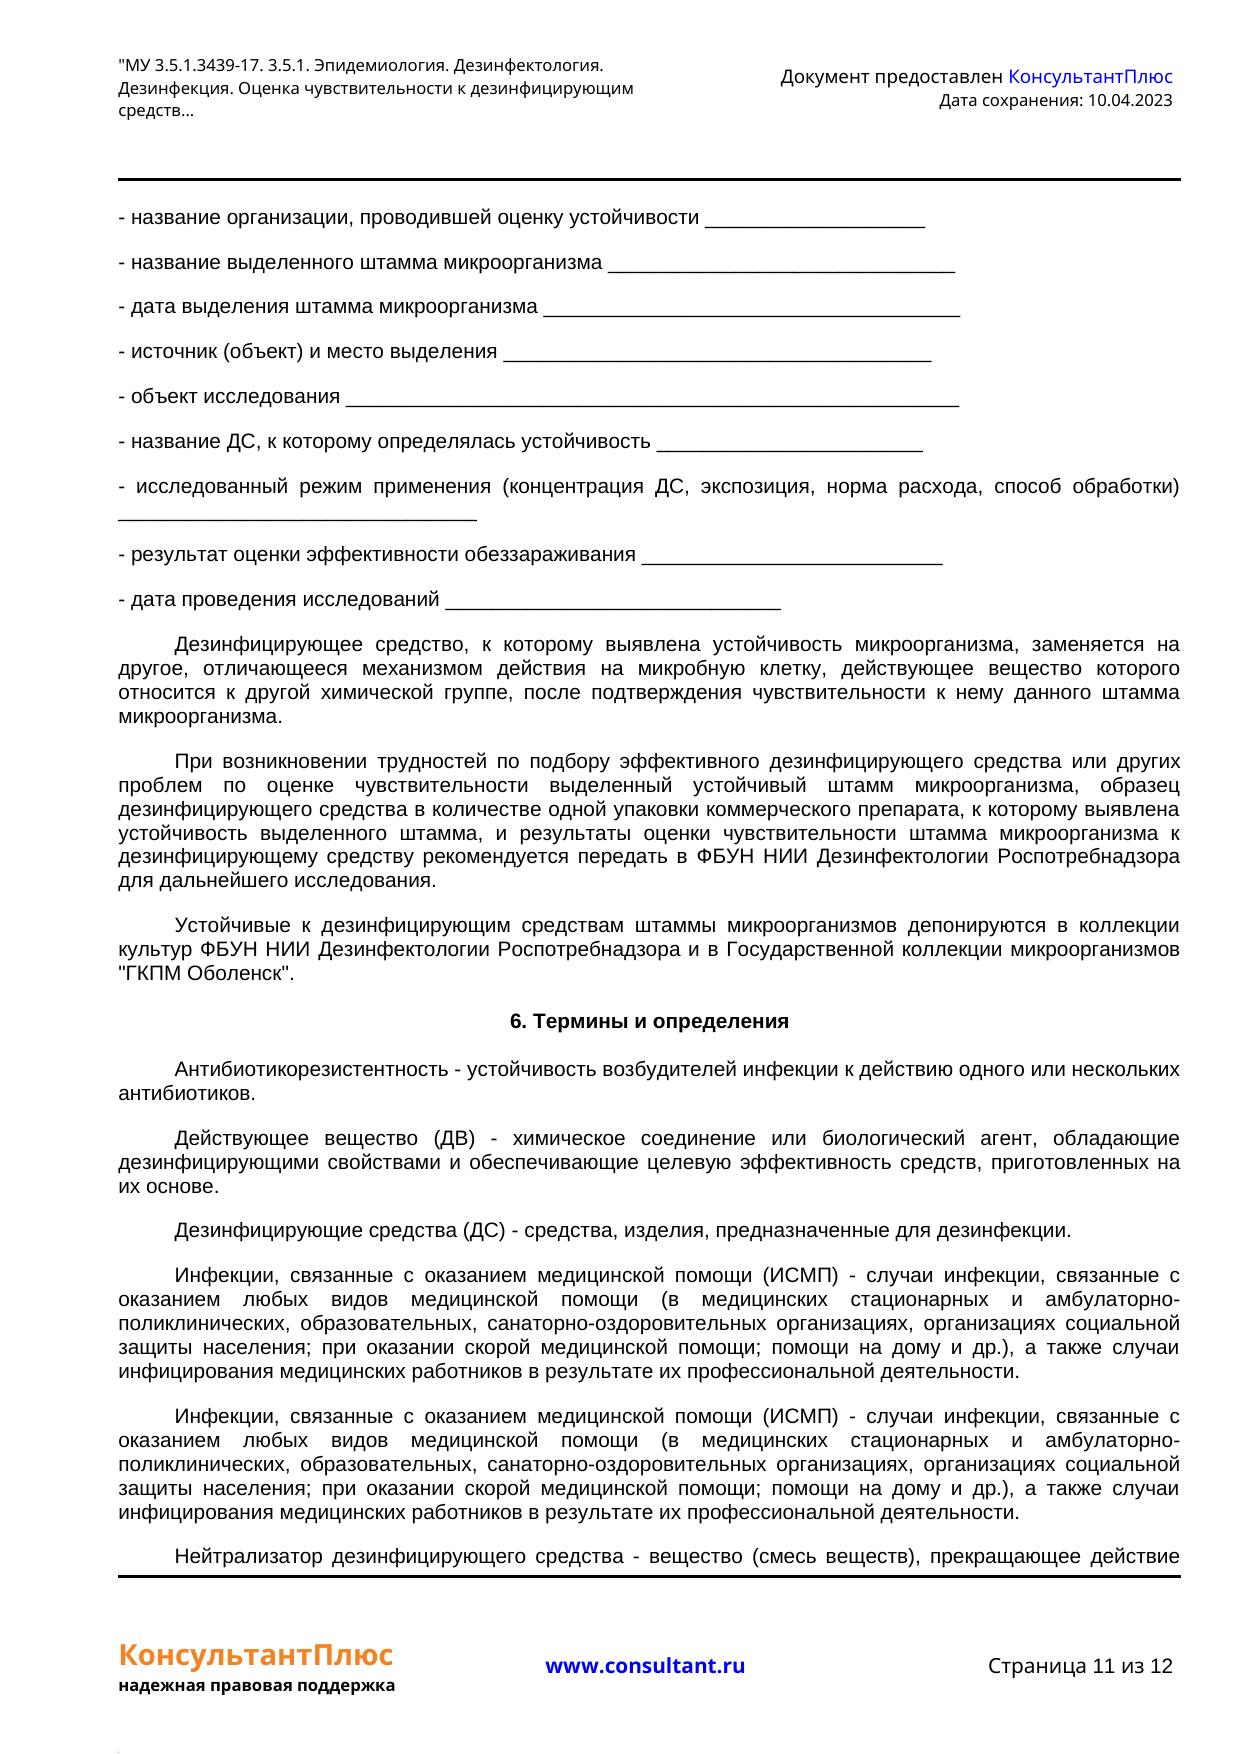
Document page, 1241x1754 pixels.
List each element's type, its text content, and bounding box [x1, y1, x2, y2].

text - источник (объект) и место выделения _____________________________________ [118, 339, 1181, 363]
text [118, 1544, 1181, 1568]
text - исследованный режим применения (концентрация ДС, экспозиция, норма расхода, способ обработки) _______________________________ [118, 473, 1181, 521]
text - результат оценки эффективности обеззараживания __________________________ [118, 542, 1181, 566]
title 6. Термины и определения [118, 1009, 1181, 1033]
text - название организации, проводившей оценку устойчивости ___________________ [118, 205, 1181, 229]
text Антибиотикорезистентность - устойчивость возбудителей инфекции к действию одного или нескольких антибиотиков. [118, 1057, 1181, 1105]
text - объект исследования _____________________________________________________ [118, 384, 1181, 408]
text Инфекции, связанные с оказанием медицинской помощи (ИСМП) - случаи инфекции, связанные с оказанием любых видов медицинской помощи (в медицинских стационарных и амбулаторно-поликлинических, образовательных, санаторно-оздоровительных организациях, организациях социальной защиты населения; при оказании скорой медицинской помощи; помощи на дому и др.), а также случаи инфицирования медицинских работников в результате их профессиональной деятельности. [118, 1404, 1181, 1523]
text - название выделенного штамма микроорганизма ______________________________ [118, 249, 1181, 273]
text - название ДС, к которому определялась устойчивость _______________________ [118, 429, 1181, 453]
text При возникновении трудностей по подбору эффективного дезинфицирующего средства или других проблем по оценке чувствительности выделенный устойчивый штамм микроорганизма, образец дезинфицирующего средства в количестве одной упаковки коммерческого препарата, к которому выявлена устойчивость выделенного штамма, и результаты оценки чувствительности штамма микроорганизма к дезинфицирующему средству рекомендуется передать в ФБУН НИИ Дезинфектологии Роспотребнадзора для дальнейшего исследования. [118, 748, 1181, 892]
text Дезинфицирующее средство, к которому выявлена устойчивость микроорганизма, заменяется на другое, отличающееся механизмом действия на микробную клетку, действующее вещество которого относится к другой химической группе, после подтверждения чувствительности к нему данного штамма микроорганизма. [118, 632, 1181, 728]
text - дата выделения штамма микроорганизма ____________________________________ [118, 294, 1181, 318]
text - дата проведения исследований _____________________________ [118, 587, 1181, 611]
text Устойчивые к дезинфицирующим средствам штаммы микроорганизмов депонируются в коллекции культур ФБУН НИИ Дезинфектологии Роспотребнадзора и в Государственной коллекции микроорганизмов "ГКПМ Оболенск". [118, 913, 1181, 985]
text Инфекции, связанные с оказанием медицинской помощи (ИСМП) - случаи инфекции, связанные с оказанием любых видов медицинской помощи (в медицинских стационарных и амбулаторно-поликлинических, образовательных, санаторно-оздоровительных организациях, организациях социальной защиты населения; при оказании скорой медицинской помощи; помощи на дому и др.), а также случаи инфицирования медицинских работников в результате их профессиональной деятельности. [118, 1263, 1181, 1383]
text Действующее вещество (ДВ) - химическое соединение или биологический агент, обладающие дезинфицирующими свойствами и обеспечивающие целевую эффективность средств, приготовленных на их основе. [118, 1126, 1181, 1197]
text Дезинфицирующие средства (ДС) - средства, изделия, предназначенные для дезинфекции. [118, 1218, 1181, 1242]
